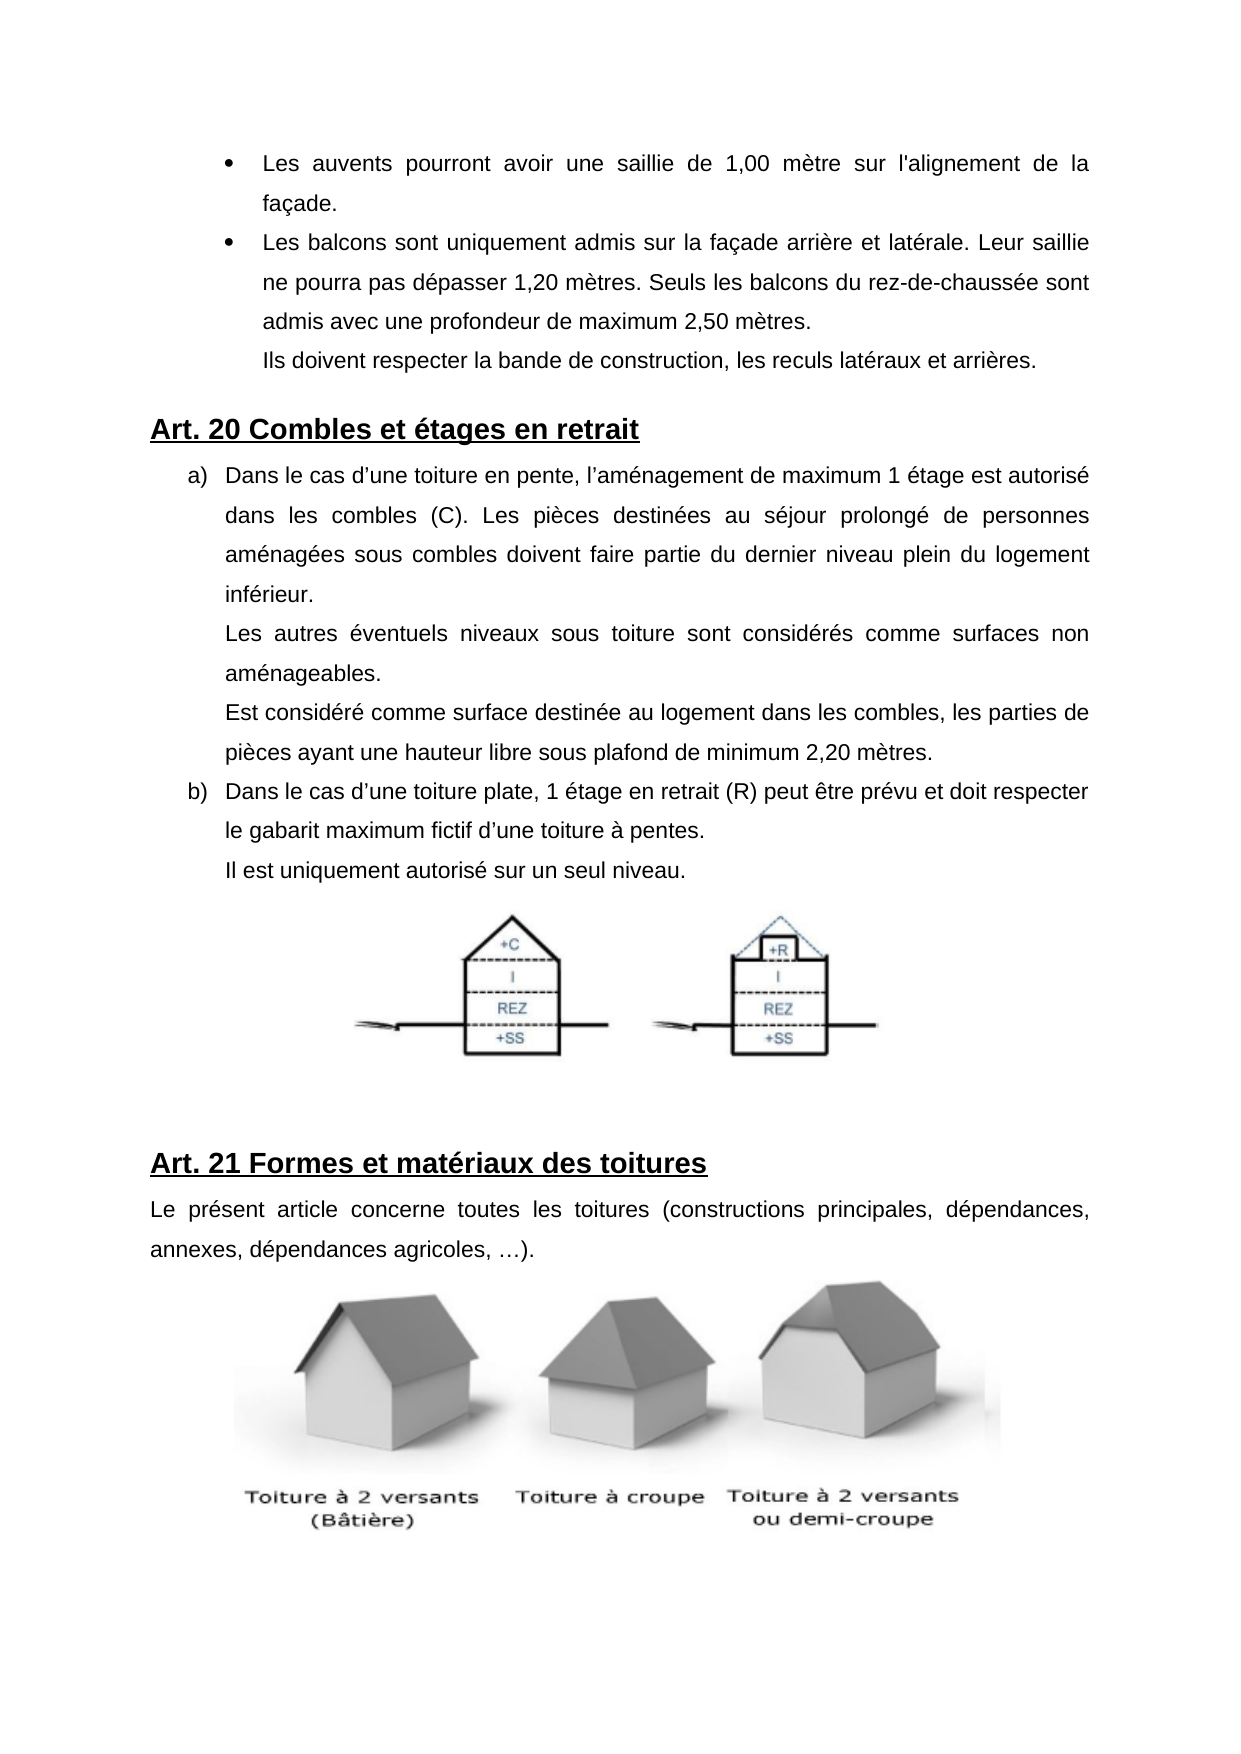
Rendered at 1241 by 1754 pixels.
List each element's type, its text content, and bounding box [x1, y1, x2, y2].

text Est considéré comme surface destinée au logement dans les combles, les parties de pièces ayant une hauteur libre sous plafond de minimum 2,20 mètres. [225, 699, 1090, 765]
list Les balcons sont uniquement admis sur la façade arrière et latérale. Leur saillie ne pourra pas dépasser 1,20 mètres. Seuls les balcons du rez-de-chaussée sont admis avec une profondeur de maximum 2,50 mètres. [225, 229, 1090, 334]
picture [353, 896, 887, 1069]
list Dans le cas d’une toiture en pente, l’aménagement de maximum 1 étage est autorisé dans les combles (C). Les pièces destinées au séjour prolongé de personnes aménagées sous combles doivent faire partie du dernier niveau plein du logement inférieur. [187, 462, 1090, 607]
subtitle Art. 21 Formes et matériaux des toitures [150, 1146, 1090, 1179]
text Il est uniquement autorisé sur un seul niveau. [225, 857, 1090, 883]
text Le présent article concerne toutes les toitures (constructions principales, dépendances, annexes, dépendances agricoles, …). [150, 1196, 1090, 1262]
list Les auvents pourront avoir une saillie de 1,00 mètre sur l'alignement de la façade. [225, 150, 1090, 216]
subtitle Art. 20 Combles et étages en retrait [150, 412, 1090, 445]
picture [234, 1275, 1007, 1549]
list Dans le cas d’une toiture plate, 1 étage en retrait (R) peut être prévu et doit respecter le gabarit maximum fictif d’une toiture à pentes. [187, 778, 1090, 844]
text Ils doivent respecter la bande de construction, les reculs latéraux et arrières. [262, 347, 1090, 374]
text Les autres éventuels niveaux sous toiture sont considérés comme surfaces non aménageables. [225, 620, 1090, 686]
